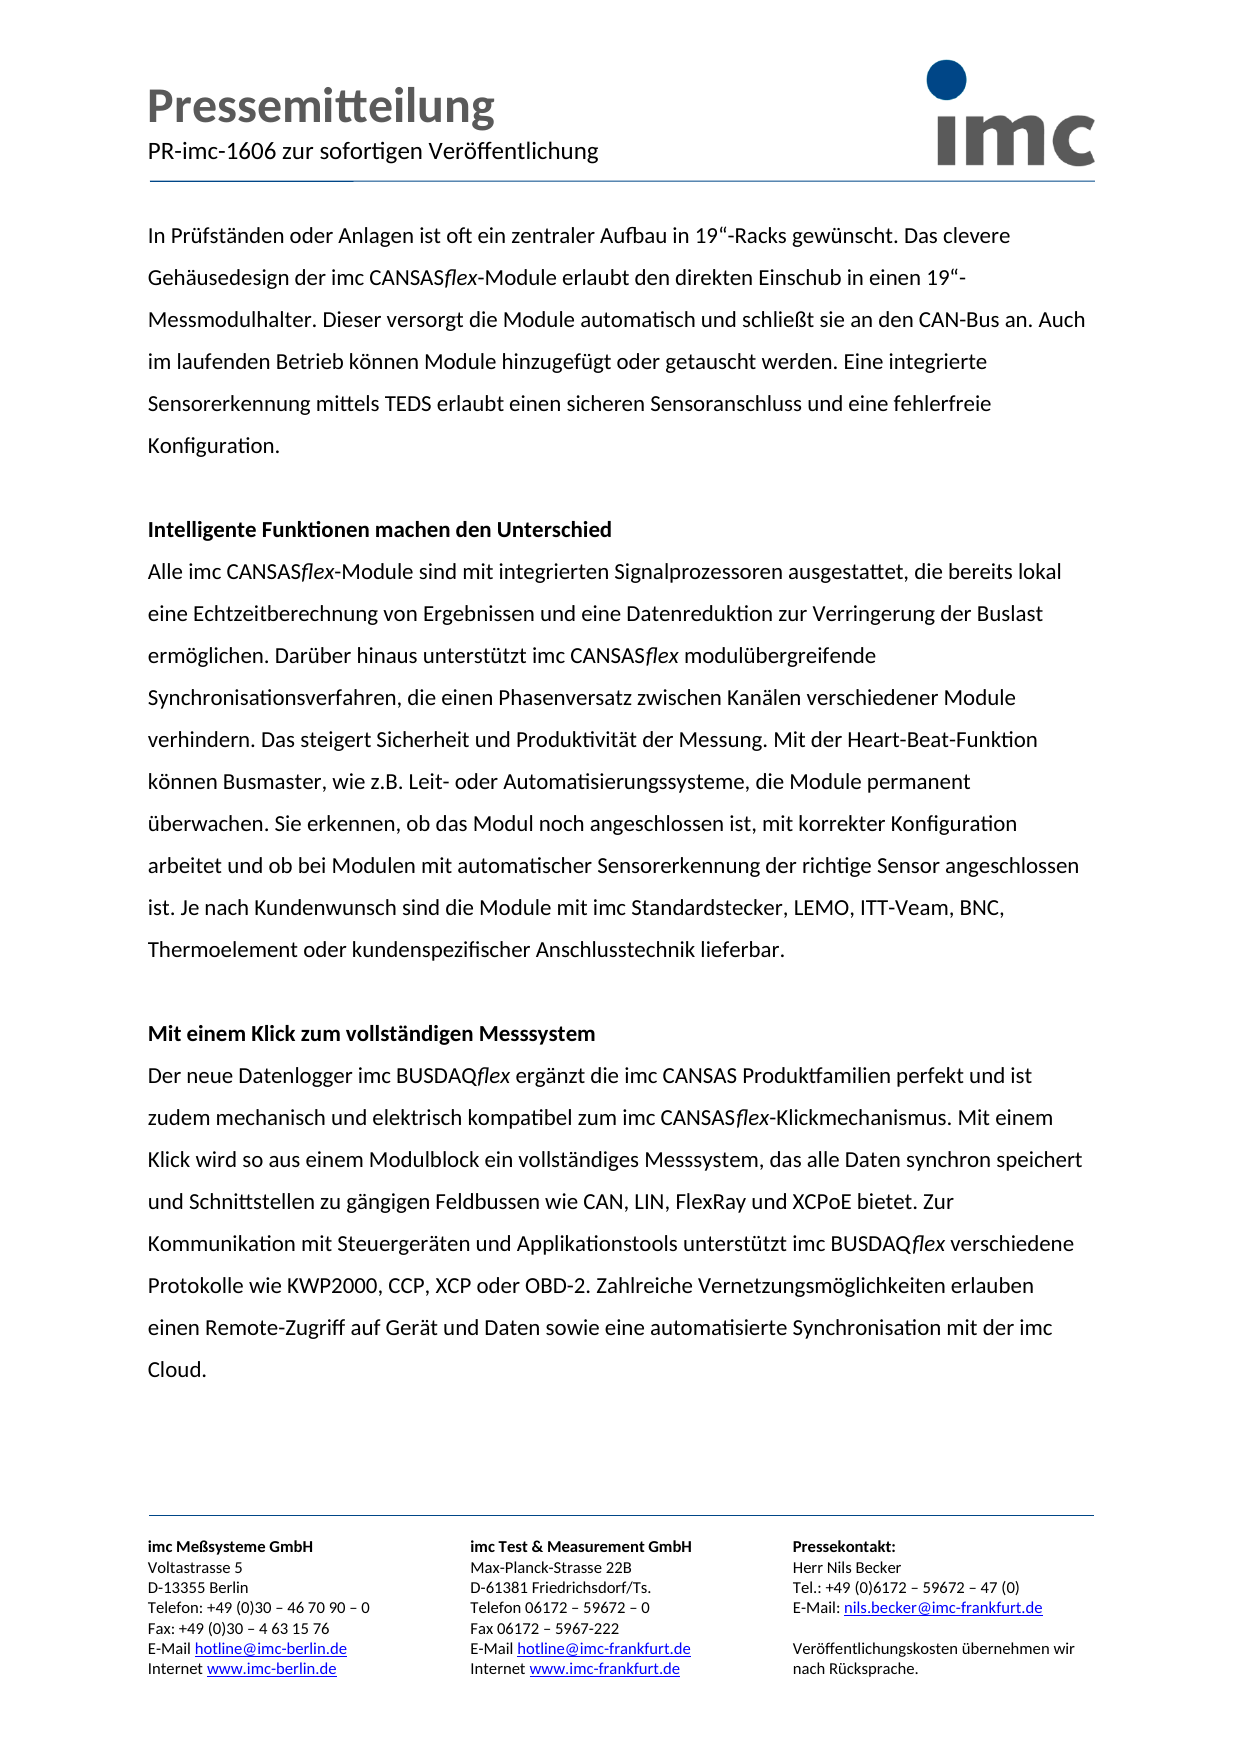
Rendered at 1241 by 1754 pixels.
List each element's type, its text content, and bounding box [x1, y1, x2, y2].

picture [925, 58, 1095, 167]
text Mit einem Klick zum vollständigen Messsystem [148, 1019, 1092, 1047]
text In Prüfständen oder Anlagen ist oft ein zentraler Aufbau in 19“-Racks gewünscht. Das clevere Gehäusedesign der imc CANSASflex-Module erlaubt den direkten Einschub in einen 19“-Messmodulhalter. Dieser versorgt die Module automatisch und schließt sie an den CAN-Bus an. Auch im laufenden Betrieb können Module hinzugefügt oder getauscht werden. Eine integrierte Sensorerkennung mittels TEDS erlaubt einen sicheren Sensoranschluss und eine fehlerfreie Konfiguration. [148, 222, 1092, 459]
text Alle imc CANSASflex-Module sind mit integrierten Signalprozessoren ausgestattet, die bereits lokal eine Echtzeitberechnung von Ergebnissen und eine Datenreduktion zur Verringerung der Buslast ermöglichen. Darüber hinaus unterstützt imc CANSASflex modulübergreifende Synchronisationsverfahren, die einen Phasenversatz zwischen Kanälen verschiedener Module verhindern. Das steigert Sicherheit und Produktivität der Messung. Mit der Heart-Beat-Funktion können Busmaster, wie z.B. Leit- oder Automatisierungssysteme, die Module permanent überwachen. Sie erkennen, ob das Modul noch angeschlossen ist, mit korrekter Konfiguration arbeitet und ob bei Modulen mit automatischer Sensorerkennung der richtige Sensor angeschlossen ist. Je nach Kundenwunsch sind die Module mit imc Standardstecker, LEMO, ITT-Veam, BNC, Thermoelement oder kundenspezifischer Anschlusstechnik lieferbar. [148, 557, 1092, 963]
text Intelligente Funktionen machen den Unterschied [148, 515, 1092, 543]
text Der neue Datenlogger imc BUSDAQflex ergänzt die imc CANSAS Produktfamilien perfekt und ist zudem mechanisch und elektrisch kompatibel zum imc CANSASflex-Klickmechanismus. Mit einem Klick wird so aus einem Modulblock ein vollständiges Messsystem, das alle Daten synchron speichert und Schnittstellen zu gängigen Feldbussen wie CAN, LIN, FlexRay und XCPoE bietet. Zur Kommunikation mit Steuergeräten und Applikationstools unterstützt imc BUSDAQflex verschiedene Protokolle wie KWP2000, CCP, XCP oder OBD-2. Zahlreiche Vernetzungsmöglichkeiten erlauben einen Remote-Zugriff auf Gerät und Daten sowie eine automatisierte Synchronisation mit der imc Cloud. [148, 1061, 1092, 1383]
